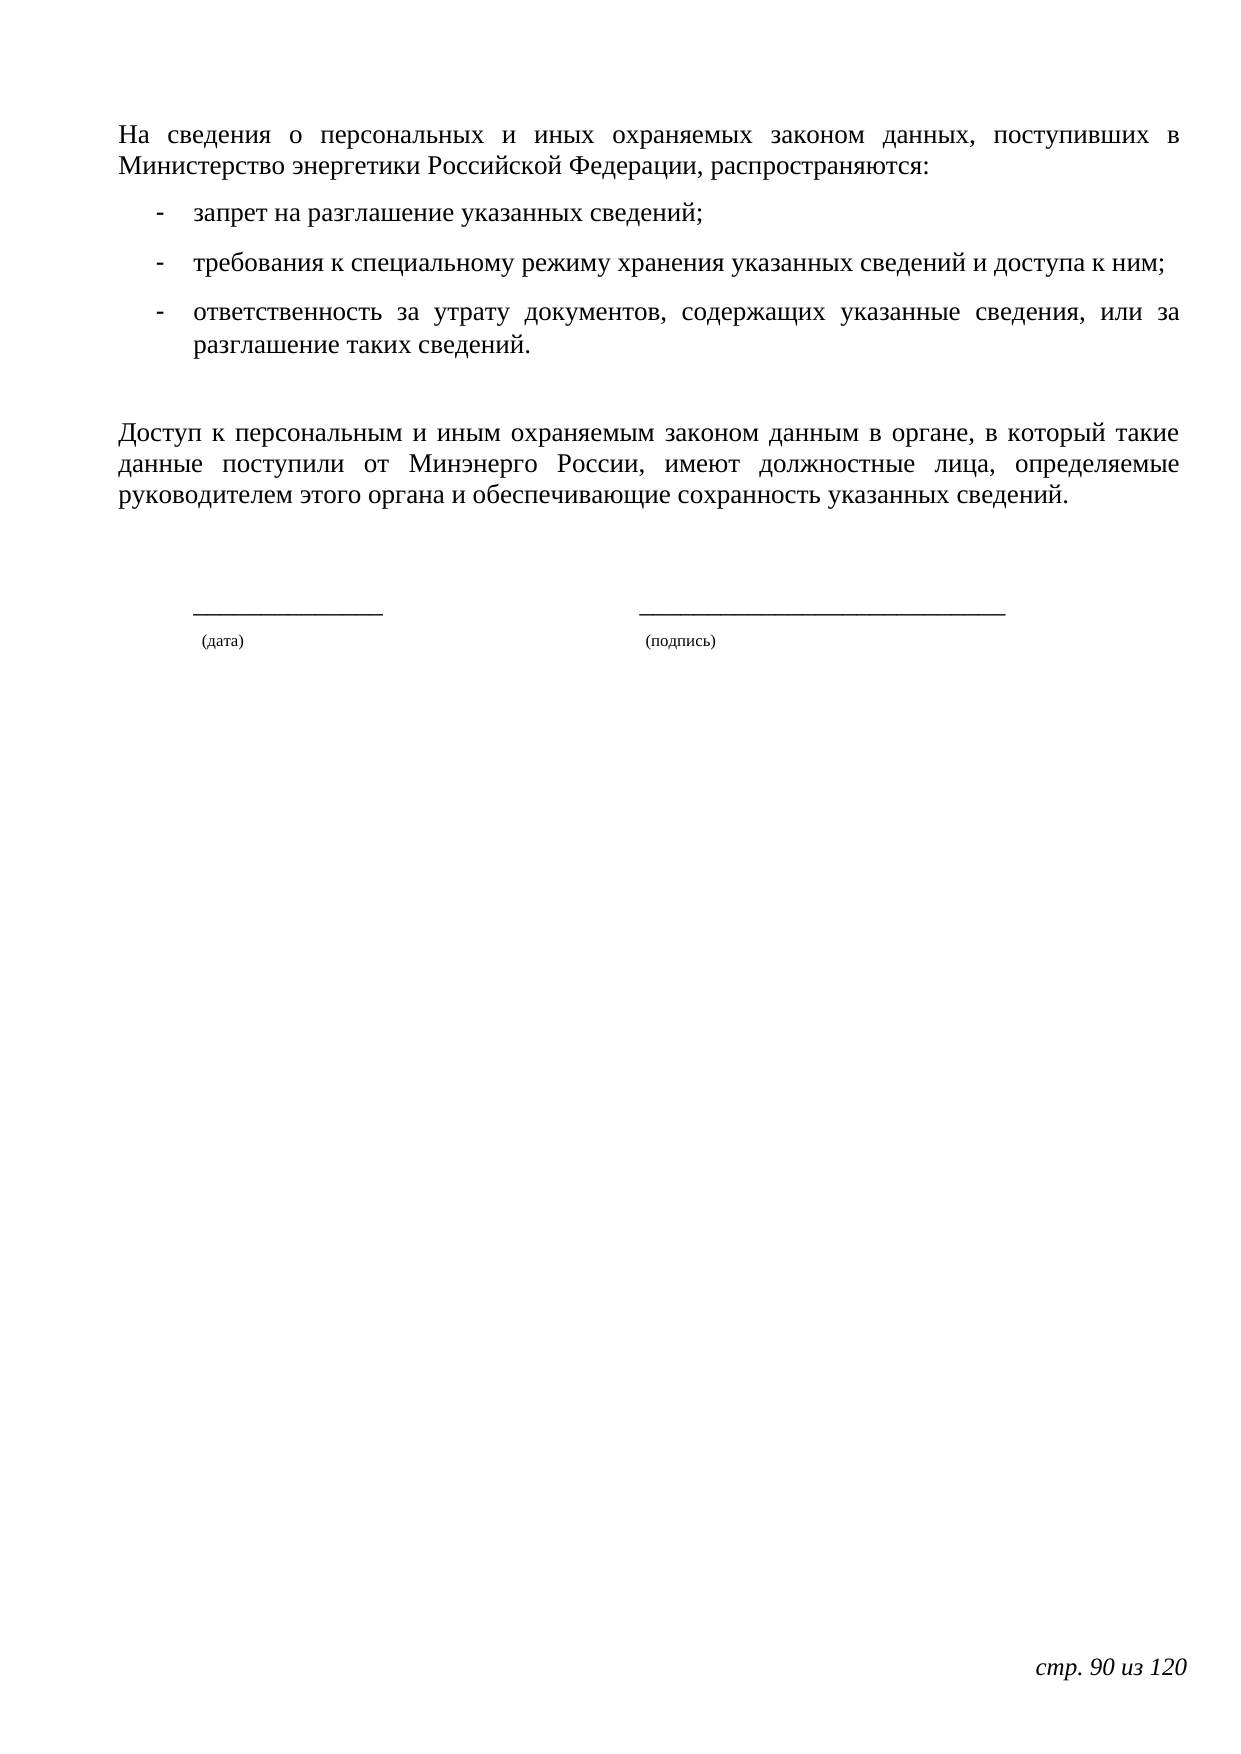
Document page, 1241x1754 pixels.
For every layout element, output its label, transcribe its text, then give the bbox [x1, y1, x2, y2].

list требования к специальному режиму хранения указанных сведений и доступа к ним; [156, 242, 1181, 279]
text ______________ ___________________________ [193, 587, 1181, 618]
text На сведения о персональных и иных охраняемых законом данных, поступивших в Министерство энергетики Российской Федерации, распространяются: [118, 118, 1181, 180]
list ответственность за утрату документов, содержащих указанные сведения, или за разглашение таких сведений. [156, 292, 1181, 360]
text Доступ к персональным и иным охраняемым законом данным в органе, в который такие данные поступили от Минэнерго России, имеют должностные лица, определяемые руководителем этого органа и обеспечивающие сохранность указанных сведений. [118, 416, 1181, 509]
list запрет на разглашение указанных сведений; [156, 193, 1181, 230]
text (дата) (подпись) [134, 631, 1181, 664]
